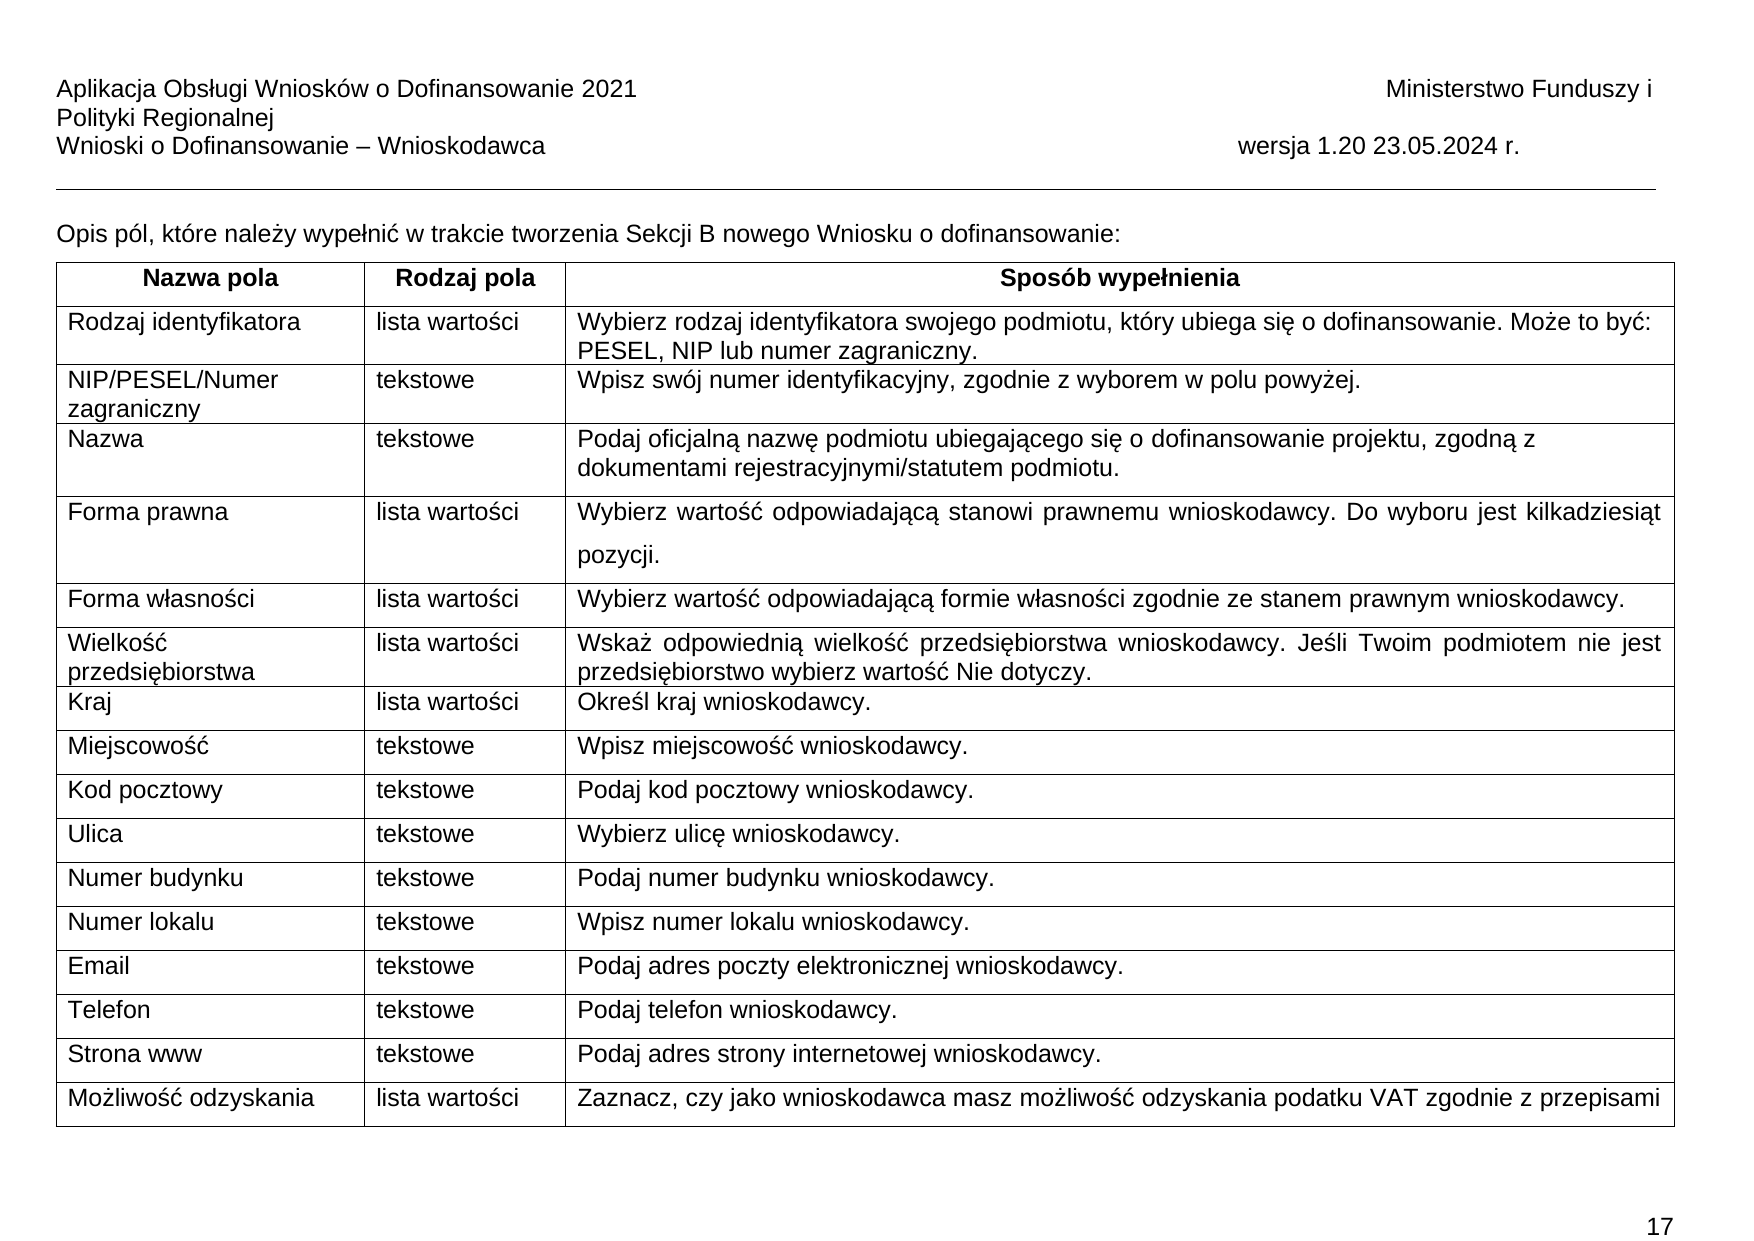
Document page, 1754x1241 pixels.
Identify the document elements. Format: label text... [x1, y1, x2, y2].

table_cell Forma prawna [57, 497, 364, 583]
table_cell Podaj telefon wnioskodawcy. [566, 995, 1674, 1038]
table_cell Wielkość przedsiębiorstwa [57, 628, 364, 686]
table_cell tekstowe [365, 995, 565, 1038]
table_cell Podaj numer budynku wnioskodawcy. [566, 863, 1674, 906]
table_cell tekstowe [365, 775, 565, 818]
table_cell tekstowe [365, 424, 565, 496]
table_header Rodzaj pola [365, 263, 565, 306]
table_cell Podaj adres strony internetowej wnioskodawcy. [566, 1039, 1674, 1082]
table_cell Wybierz wartość odpowiadającą stanowi prawnemu wnioskodawcy. Do wyboru jest kilkadziesiąt pozycji. [566, 497, 1674, 583]
table_cell Wpisz numer lokalu wnioskodawcy. [566, 907, 1674, 950]
table_cell tekstowe [365, 819, 565, 862]
table_cell lista wartości [365, 628, 565, 686]
table_cell Podaj adres poczty elektronicznej wnioskodawcy. [566, 951, 1674, 994]
table_cell Wpisz swój numer identyfikacyjny, zgodnie z wyborem w polu powyżej. [566, 365, 1674, 423]
table_cell Wybierz rodzaj identyfikatora swojego podmiotu, który ubiega się o dofinansowanie. Może to być: PESEL, NIP lub numer zagraniczny. [566, 307, 1674, 364]
table_cell NIP/PESEL/Numer zagraniczny [57, 365, 364, 423]
table_cell Wpisz miejscowość wnioskodawcy. [566, 731, 1674, 774]
table_cell Ulica [57, 819, 364, 862]
table_cell Wskaż odpowiednią wielkość przedsiębiorstwa wnioskodawcy. Jeśli Twoim podmiotem nie jest przedsiębiorstwo wybierz wartość Nie dotyczy. [566, 628, 1674, 686]
table_cell tekstowe [365, 731, 565, 774]
table_cell lista wartości [365, 584, 565, 627]
table_cell Podaj oficjalną nazwę podmiotu ubiegającego się o dofinansowanie projektu, zgodną z dokumentami rejestracyjnymi/statutem podmiotu. [566, 424, 1674, 496]
table_cell Wybierz wartość odpowiadającą formie własności zgodnie ze stanem prawnym wnioskodawcy. [566, 584, 1674, 627]
table_cell Numer lokalu [57, 907, 364, 950]
table_header Nazwa pola [57, 263, 364, 306]
table_cell lista wartości [365, 687, 565, 729]
table_cell Podaj kod pocztowy wnioskodawcy. [566, 775, 1674, 818]
table_cell Nazwa [57, 424, 364, 496]
table_cell Wybierz ulicę wnioskodawcy. [566, 819, 1674, 862]
table_cell Określ kraj wnioskodawcy. [566, 687, 1674, 729]
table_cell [566, 1083, 1674, 1126]
table_cell tekstowe [365, 907, 565, 950]
table_cell lista wartości [365, 1083, 565, 1126]
table_cell Email [57, 951, 364, 994]
table_cell Kraj [57, 687, 364, 729]
table_cell Miejscowość [57, 731, 364, 774]
table_cell tekstowe [365, 863, 565, 906]
table_cell Rodzaj identyfikatora [57, 307, 364, 364]
table_cell tekstowe [365, 365, 565, 423]
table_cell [57, 1083, 364, 1126]
table_cell lista wartości [365, 307, 565, 364]
table_cell Numer budynku [57, 863, 364, 906]
table_cell Telefon [57, 995, 364, 1038]
table_cell tekstowe [365, 951, 565, 994]
table_header Sposób wypełnienia [566, 263, 1674, 306]
table_cell tekstowe [365, 1039, 565, 1082]
table_cell Forma własności [57, 584, 364, 627]
table_cell Kod pocztowy [57, 775, 364, 818]
text Opis pól, które należy wypełnić w trakcie tworzenia Sekcji B nowego Wniosku o dofinansowanie: [56, 219, 1674, 247]
table_cell Strona www [57, 1039, 364, 1082]
table_cell lista wartości [365, 497, 565, 583]
